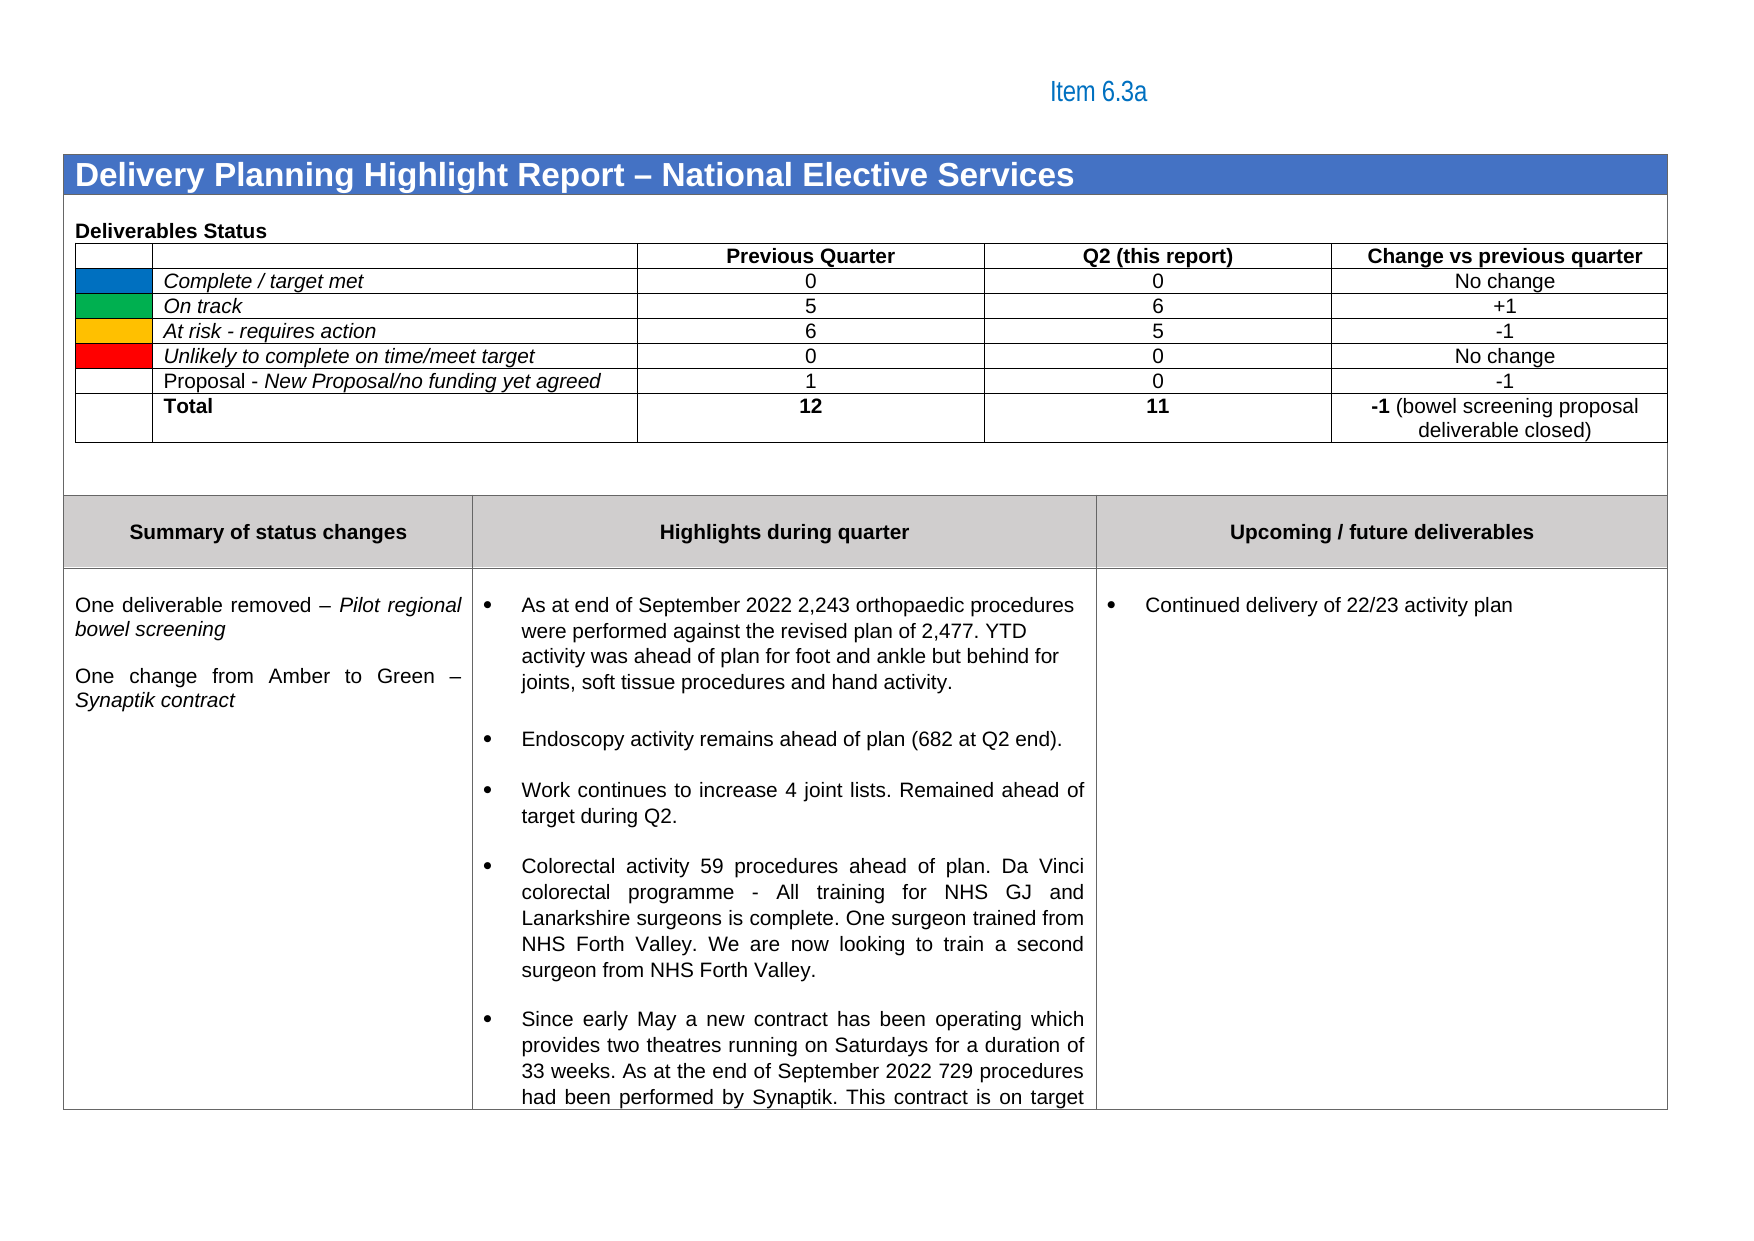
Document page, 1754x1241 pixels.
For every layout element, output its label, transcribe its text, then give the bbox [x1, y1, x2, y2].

table_cell Highlights during quarter [473, 496, 1096, 567]
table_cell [1097, 569, 1667, 1109]
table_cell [473, 569, 1096, 1109]
table_cell Upcoming / future deliverables [1097, 496, 1667, 567]
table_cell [64, 569, 472, 1109]
table_cell Summary of status changes [64, 496, 472, 567]
table_cell Deliverables Status [64, 195, 1667, 494]
table_header Delivery Planning Highlight Report – National Elective Services [64, 155, 1667, 194]
